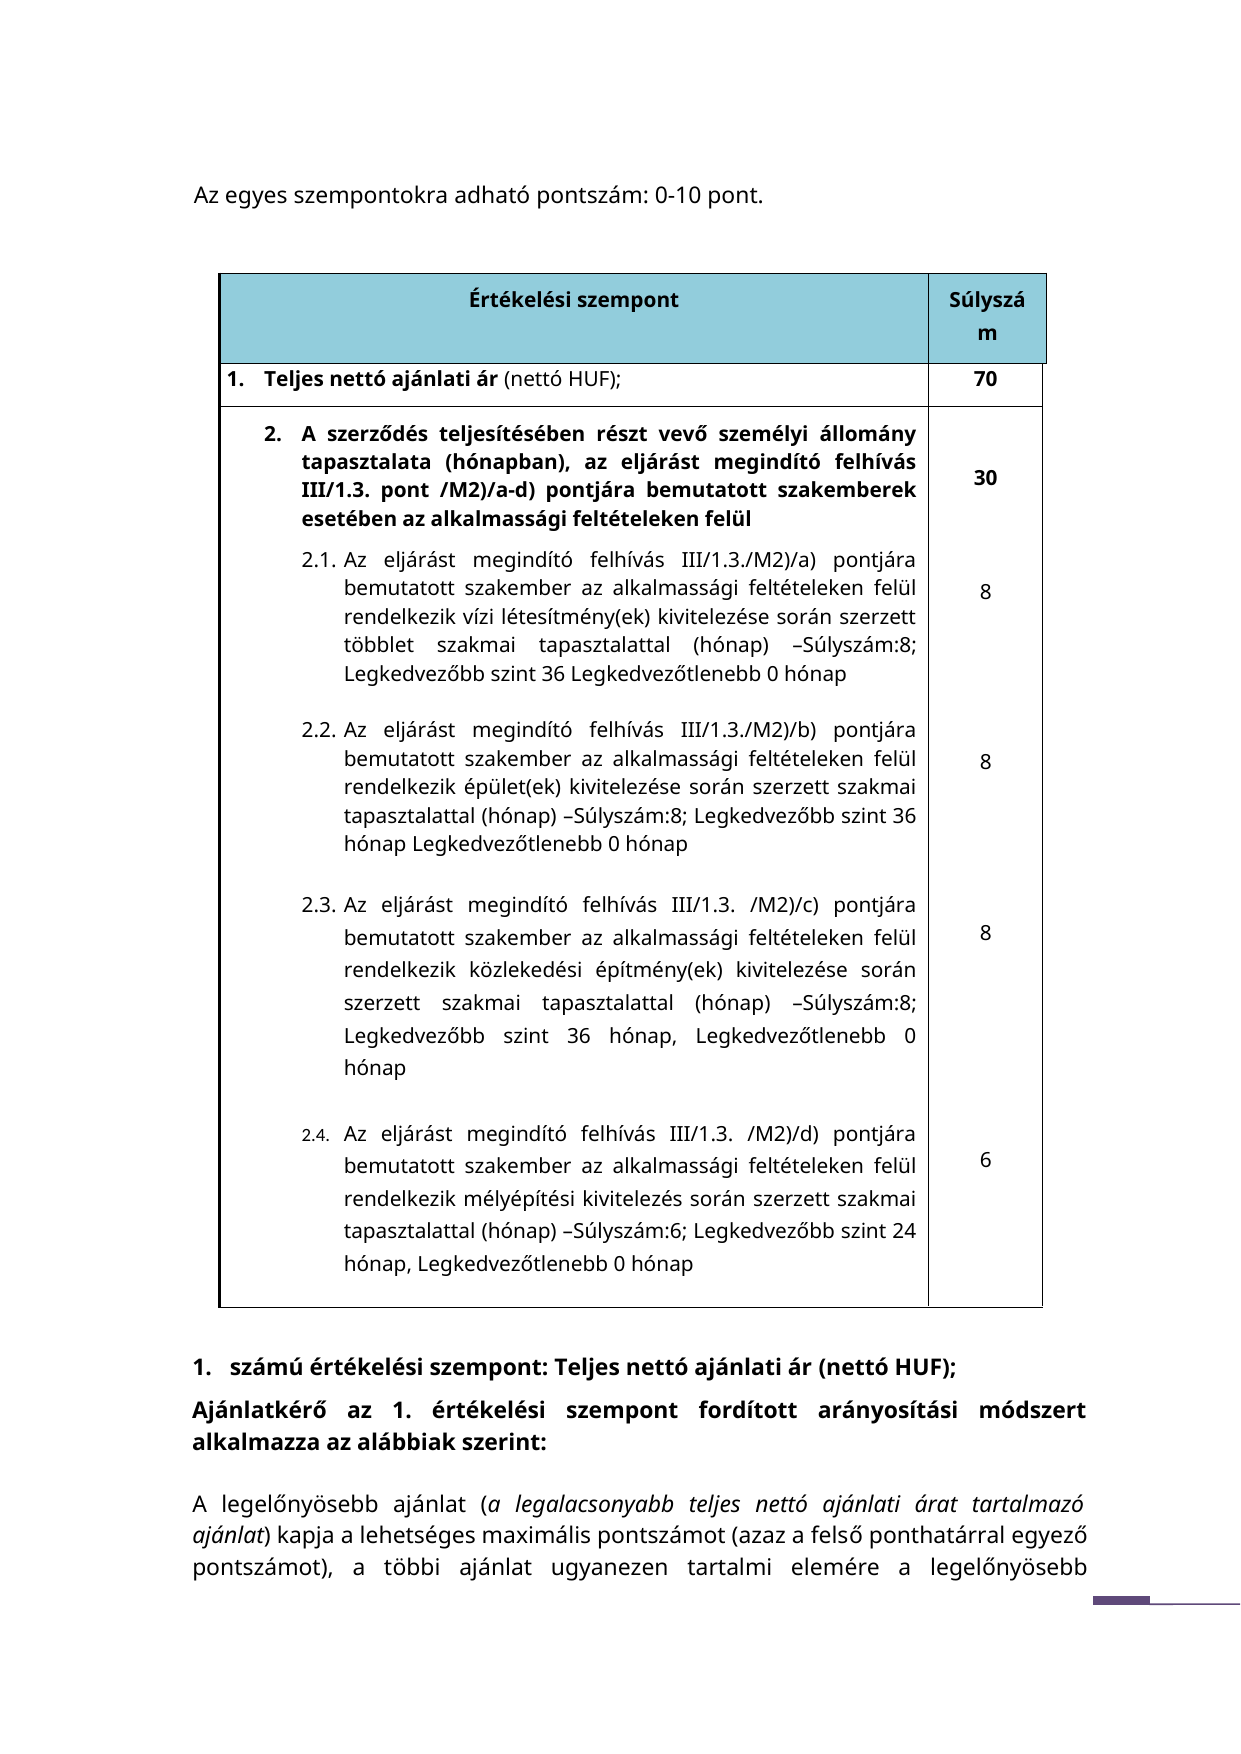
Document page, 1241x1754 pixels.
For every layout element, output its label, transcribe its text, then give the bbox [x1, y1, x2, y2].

table_header Súlyszám [929, 274, 1046, 363]
table_cell 30 8 8 8 6 [929, 407, 1042, 1306]
text Az egyes szempontokra adható pontszám: 0-10 pont. [193, 179, 1077, 210]
table_cell Teljes nettó ajánlati ár (nettó HUF); [221, 364, 928, 406]
table_cell A szerződés teljesítésében részt vevő személyi állomány tapasztalata (hónapban), az eljárást megindító felhívás III/1.3. pont /M2)/a-d) pontjára bemutatott szakemberek esetében az alkalmassági feltételeken felül Az eljárást megindító felhívás III/1.3./M2)/a) pontjára bemutatott szakember az alkalmassági feltételeken felül rendelkezik vízi létesítmény(ek) kivitelezése során szerzett többlet szakmai tapasztalattal (hónap) –Súlyszám:8; Legkedvezőbb szint 36 Legkedvezőtlenebb 0 hónap Az eljárást megindító felhívás III/1.3./M2)/b) pontjára bemutatott szakember az alkalmassági feltételeken felül rendelkezik épület(ek) kivitelezése során szerzett szakmai tapasztalattal (hónap) –Súlyszám:8; Legkedvezőbb szint 36 hónap Legkedvezőtlenebb 0 hónap Az eljárást megindító felhívás III/1.3. /M2)/c) pontjára bemutatott szakember az alkalmassági feltételeken felül rendelkezik közlekedési építmény(ek) kivitelezése során szerzett szakmai tapasztalattal (hónap) –Súlyszám:8; Legkedvezőbb szint 36 hónap, Legkedvezőtlenebb 0 hónap Az eljárást megindító felhívás III/1.3. /M2)/d) pontjára bemutatott szakember az alkalmassági feltételeken felül rendelkezik mélyépítési kivitelezés során szerzett szakmai tapasztalattal (hónap) –Súlyszám:6; Legkedvezőbb szint 24 hónap, Legkedvezőtlenebb 0 hónap [221, 407, 928, 1306]
list számú értékelési szempont: Teljes nettó ajánlati ár (nettó HUF); [192, 1351, 1087, 1382]
table_cell 70 [929, 364, 1042, 406]
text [192, 1488, 1087, 1582]
table_header Értékelési szempont [221, 274, 928, 363]
list Ajánlatkérő az 1. értékelési szempont fordított arányosítási módszert alkalmazza az alábbiak szerint: [192, 1394, 1087, 1457]
